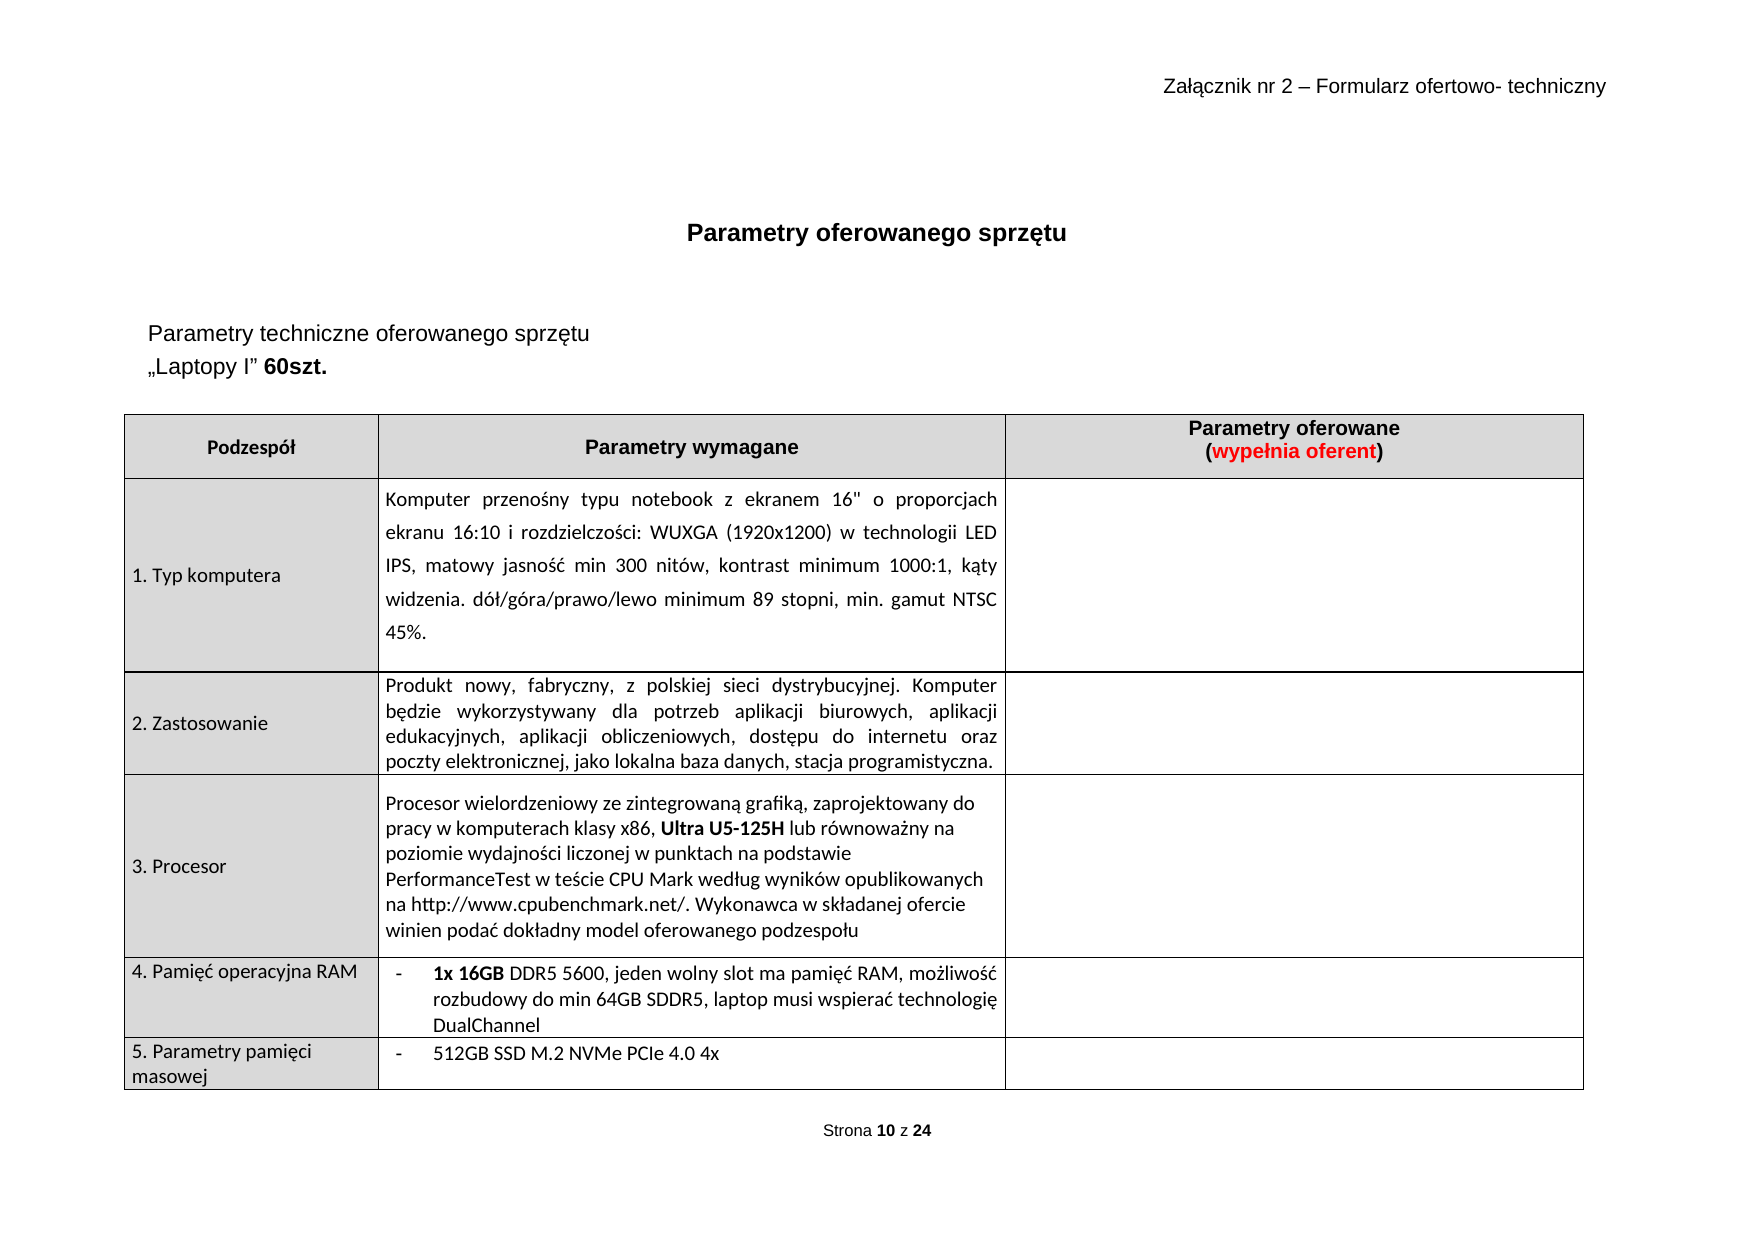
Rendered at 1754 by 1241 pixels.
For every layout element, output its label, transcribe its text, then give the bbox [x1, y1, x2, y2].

text Parametry oferowanego sprzętu [148, 214, 1606, 248]
table_cell 4. Pamięć operacyjna RAM [125, 958, 378, 1037]
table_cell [379, 1038, 1005, 1089]
table_cell Produkt nowy, fabryczny, z polskiej sieci dystrybucyjnej. Komputer będzie wykorzystywany dla potrzeb aplikacji biurowych, aplikacji edukacyjnych, aplikacji obliczeniowych, dostępu do internetu oraz poczty elektronicznej, jako lokalna baza danych, stacja programistyczna. [379, 673, 1005, 774]
table_cell [1006, 673, 1583, 774]
table_header Podzespół [125, 415, 378, 478]
table_cell [1006, 775, 1583, 957]
text „Laptopy I” 60szt. [148, 348, 1606, 381]
table_header Parametry wymagane [379, 415, 1005, 478]
table_header Parametry oferowane (wypełnia oferent) [1006, 415, 1583, 478]
table_cell 3. Procesor [125, 775, 378, 957]
table_cell 1. Typ komputera [125, 479, 378, 671]
table_cell 1x 16GB DDR5 5600, jeden wolny slot ma pamięć RAM, możliwość rozbudowy do min 64GB SDDR5, laptop musi wspierać technologię DualChannel [379, 958, 1005, 1037]
table_cell Komputer przenośny typu notebook z ekranem 16" o proporcjach ekranu 16:10 i rozdzielczości: WUXGA (1920x1200) w technologii LED IPS, matowy jasność min 300 nitów, kontrast minimum 1000:1, kąty widzenia. dół/góra/prawo/lewo minimum 89 stopni, min. gamut NTSC 45%. [379, 479, 1005, 671]
table_cell Procesor wielordzeniowy ze zintegrowaną grafiką, zaprojektowany do pracy w komputerach klasy x86, Ultra U5-125H lub równoważny na poziomie wydajności liczonej w punktach na podstawie PerformanceTest w teście CPU Mark według wyników opublikowanych na http://www.cpubenchmark.net/. Wykonawca w składanej ofercie winien podać dokładny model oferowanego podzespołu [379, 775, 1005, 957]
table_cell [125, 1038, 378, 1089]
table_cell [1006, 479, 1583, 671]
table_cell 2. Zastosowanie [125, 673, 378, 774]
text Parametry techniczne oferowanego sprzętu [148, 314, 1606, 348]
table_cell [1006, 958, 1583, 1037]
table_cell [1006, 1038, 1583, 1089]
